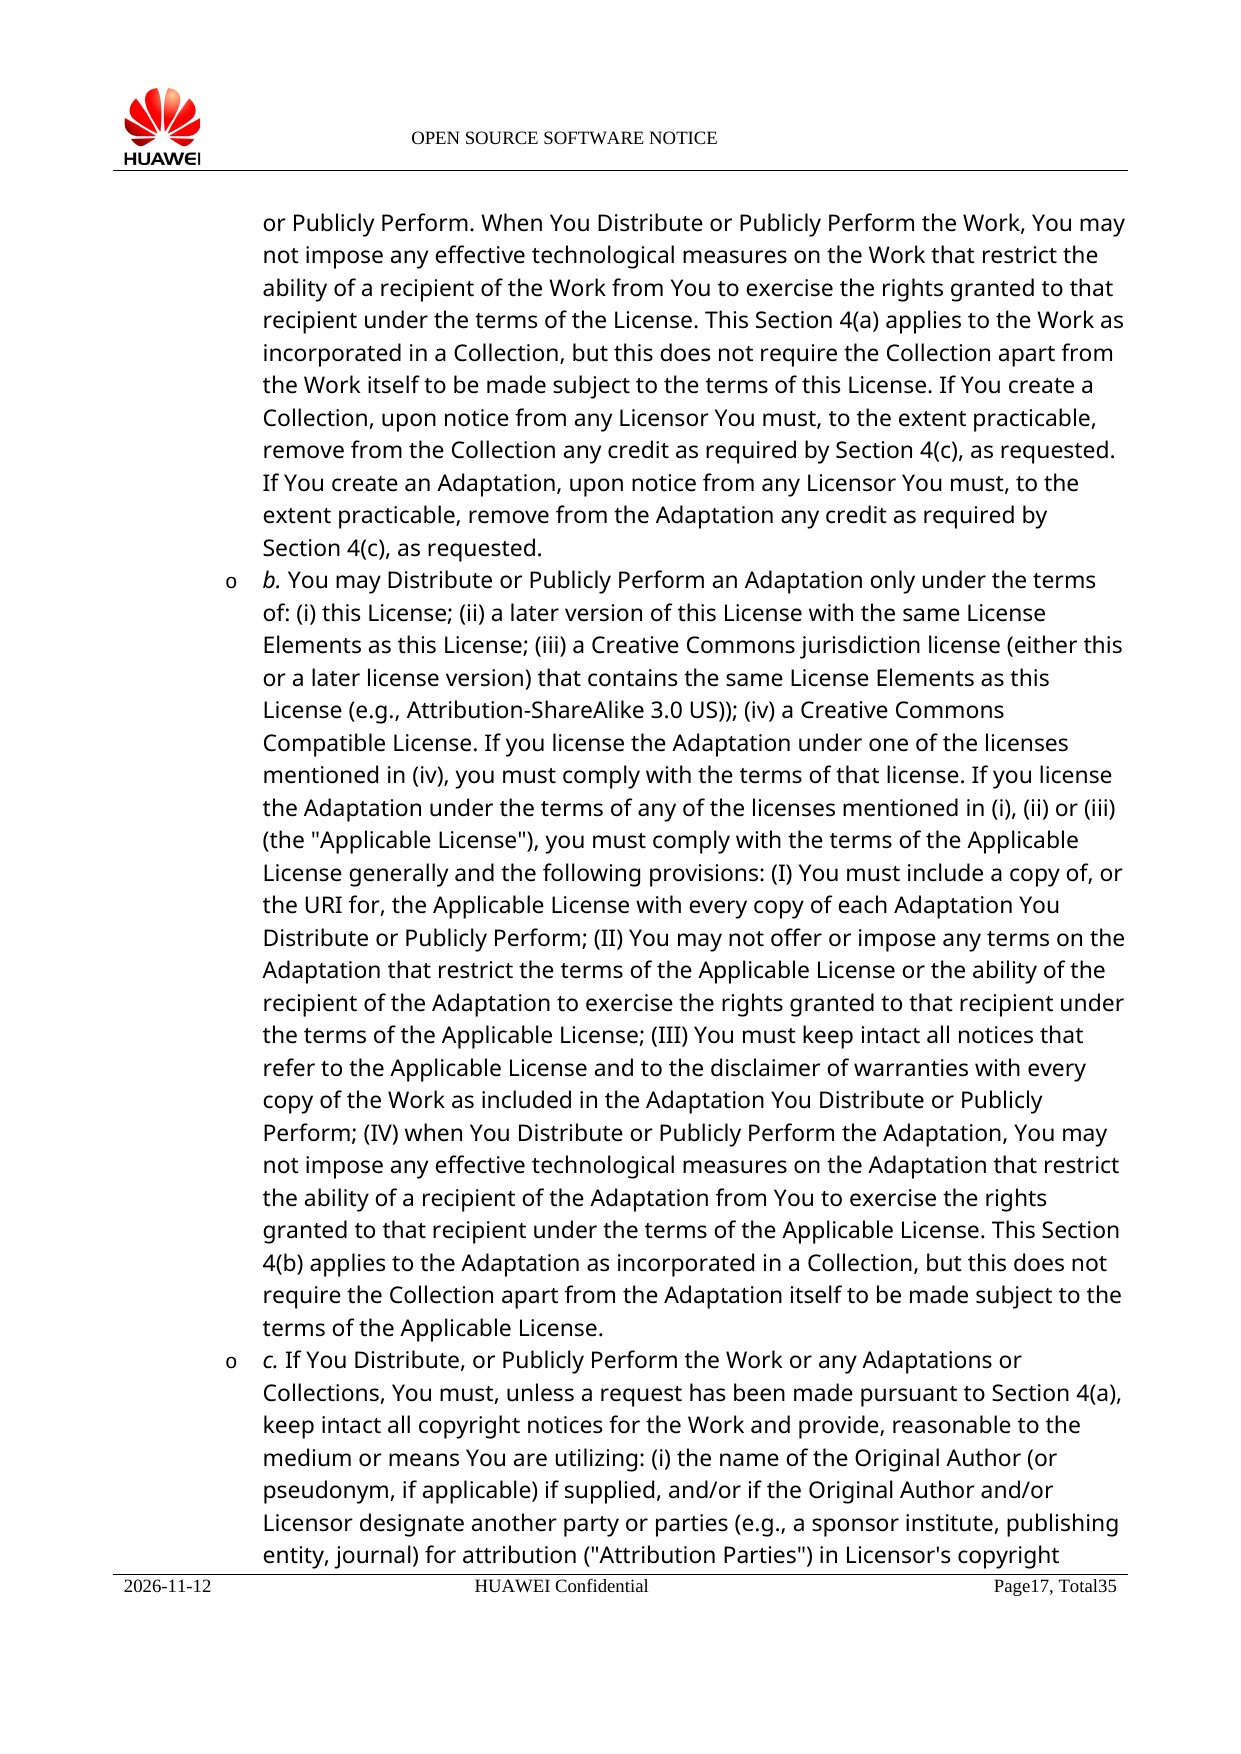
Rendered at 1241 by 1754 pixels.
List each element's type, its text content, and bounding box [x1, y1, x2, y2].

list b. You may Distribute or Publicly Perform an Adaptation only under the terms of: (i) this License; (ii) a later version of this License with the same License Elements as this License; (iii) a Creative Commons jurisdiction license (either this or a later license version) that contains the same License Elements as this License (e.g., Attribution-ShareAlike 3.0 US)); (iv) a Creative Commons Compatible License. If you license the Adaptation under one of the licenses mentioned in (iv), you must comply with the terms of that license. If you license the Adaptation under the terms of any of the licenses mentioned in (i), (ii) or (iii) (the "Applicable License"), you must comply with the terms of the Applicable License generally and the following provisions: (I) You must include a copy of, or the URI for, the Applicable License with every copy of each Adaptation You Distribute or Publicly Perform; (II) You may not offer or impose any terms on the Adaptation that restrict the terms of the Applicable License or the ability of the recipient of the Adaptation to exercise the rights granted to that recipient under the terms of the Applicable License; (III) You must keep intact all notices that refer to the Applicable License and to the disclaimer of warranties with every copy of the Work as included in the Adaptation You Distribute or Publicly Perform; (IV) when You Distribute or Publicly Perform the Adaptation, You may not impose any effective technological measures on the Adaptation that restrict the ability of a recipient of the Adaptation from You to exercise the rights granted to that recipient under the terms of the Applicable License. This Section 4(b) applies to the Adaptation as incorporated in a Collection, but this does not require the Collection apart from the Adaptation itself to be made subject to the terms of the Applicable License. [225, 564, 1128, 1344]
picture [124, 88, 201, 165]
